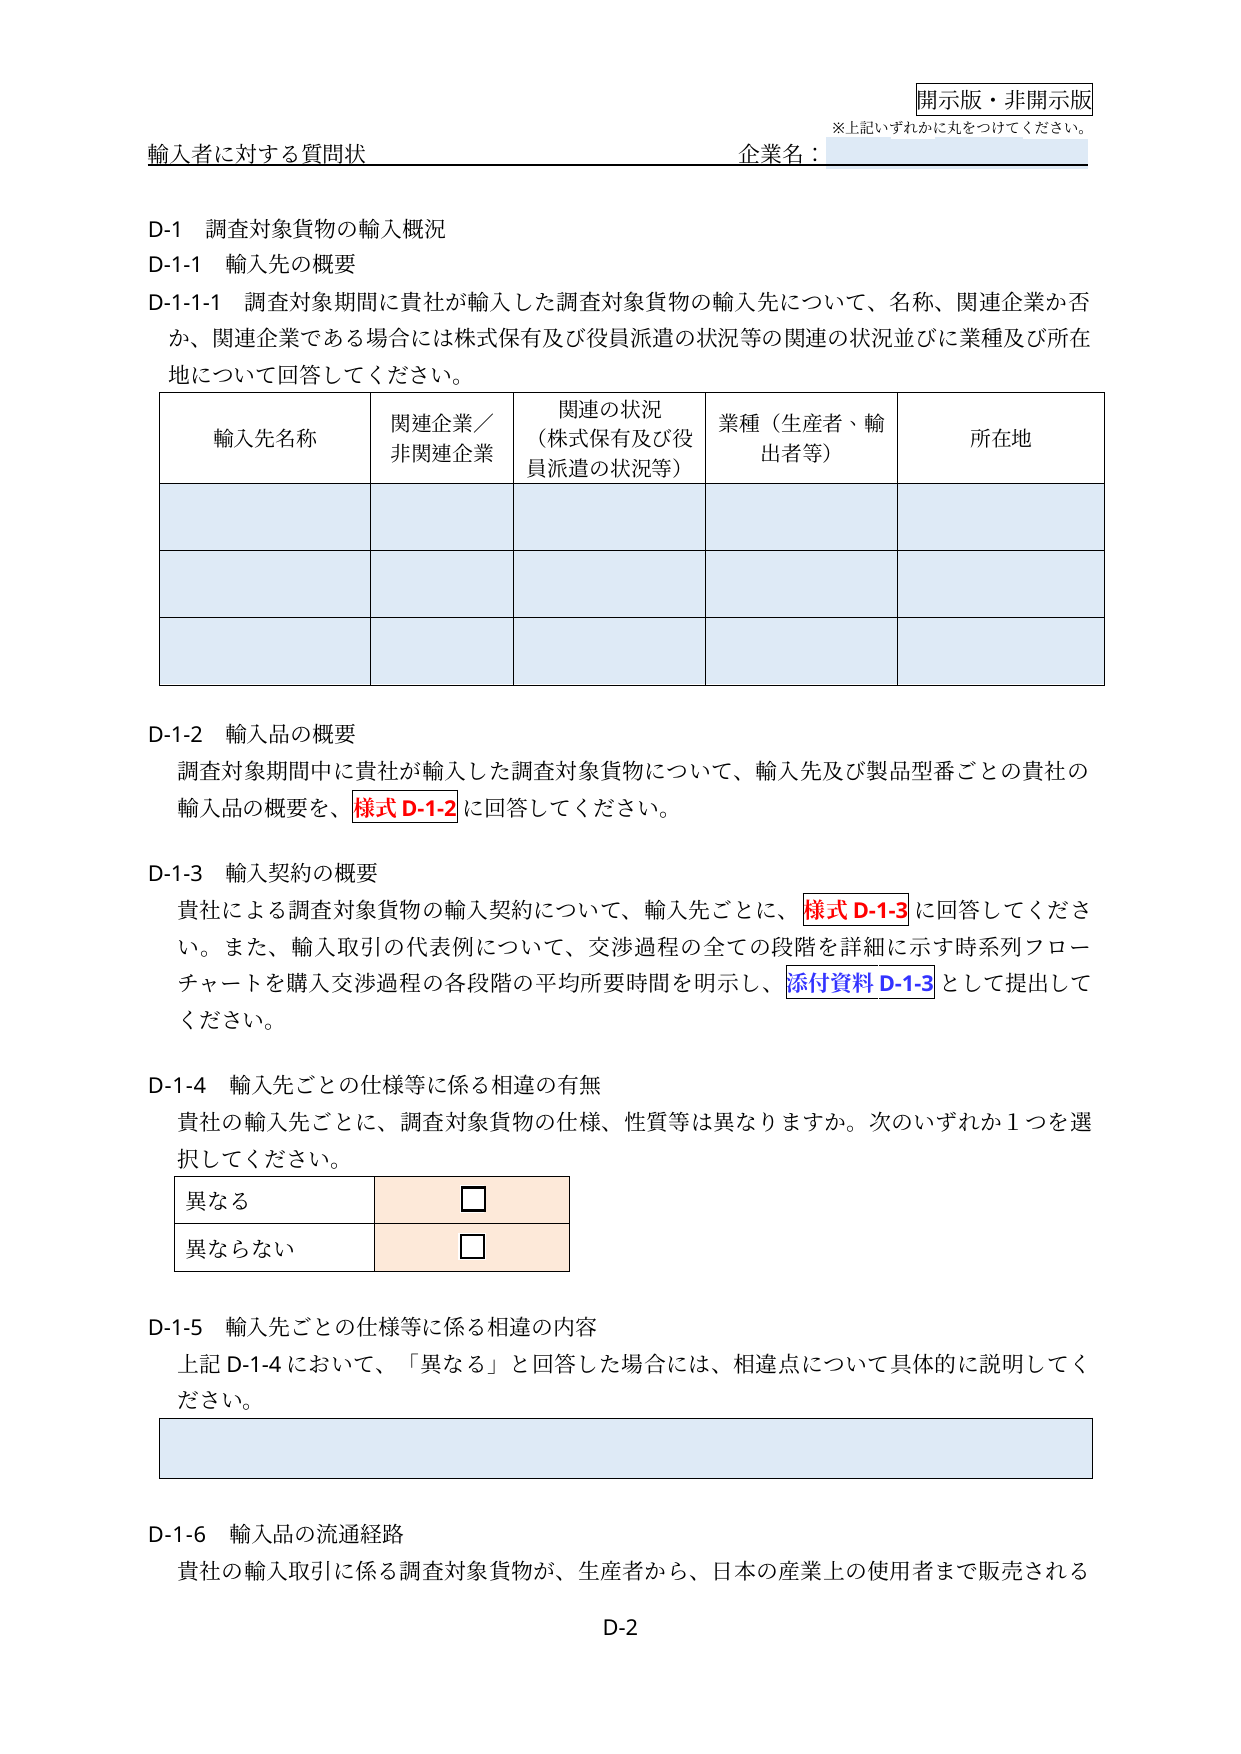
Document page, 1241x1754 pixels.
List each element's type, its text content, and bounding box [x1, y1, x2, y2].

table_cell [706, 551, 897, 617]
table_header 異なる [175, 1177, 374, 1223]
table_header 業種（生産者、輸出者等） [706, 393, 897, 483]
subtitle 調査対象期間に貴社が輸入した調査対象貨物の輸入先について、名称、関連企業か否か、関連企業である場合には株式保有及び役員派遣の状況等の関連の状況並びに業種及び所在地について回答してください。 [148, 283, 1092, 392]
table_cell [375, 1224, 569, 1271]
table_cell [160, 618, 370, 684]
table_cell [898, 484, 1104, 550]
text 調査対象期間中に貴社が輸入した調査対象貨物について、輸入先及び製品型番ごとの貴社の輸入品の概要を、様式D-1-2に回答してください。 [177, 752, 1092, 825]
table_header 輸入先名称 [160, 393, 370, 483]
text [177, 1552, 1092, 1588]
table_cell [898, 551, 1104, 617]
table_cell [706, 484, 897, 550]
table_cell [706, 618, 897, 684]
table_cell [514, 618, 705, 684]
table_cell [371, 551, 513, 617]
table_cell [514, 551, 705, 617]
text 貴社の輸入先ごとに、調査対象貨物の仕様、性質等は異なりますか。次のいずれか１つを選択してください。 [177, 1103, 1092, 1176]
subtitle 輸入先の概要 [148, 246, 1092, 283]
subtitle 輸入先ごとの仕様等に係る相違の有無 [148, 1067, 1092, 1103]
table_header 関連の状況 （株式保有及び役員派遣の状況等） [514, 393, 705, 483]
text 貴社による調査対象貨物の輸入契約について、輸入先ごとに、様式D-1-3に回答してください。また、輸入取引の代表例について、交渉過程の全ての段階を詳細に示す時系列フローチャートを購入交渉過程の各段階の平均所要時間を明示し、添付資料D-1-3として提出してください。 [177, 891, 1092, 1037]
table_header 関連企業／非関連企業 [371, 393, 513, 483]
table_header [160, 1419, 1092, 1478]
table_cell [371, 618, 513, 684]
subtitle 輸入品の流通経路 [148, 1516, 1092, 1552]
table_cell [514, 484, 705, 550]
subtitle 調査対象貨物の輸入概況 [148, 210, 1092, 246]
table_cell [898, 618, 1104, 684]
subtitle 輸入先ごとの仕様等に係る相違の内容 [148, 1308, 1092, 1344]
table_header [375, 1177, 569, 1223]
table_cell [160, 551, 370, 617]
subtitle 輸入品の概要 [148, 715, 1092, 752]
table_header 所在地 [898, 393, 1104, 483]
subtitle 輸入契約の概要 [148, 854, 1092, 891]
table_cell [160, 484, 370, 550]
table_cell [371, 484, 513, 550]
text 上記D-1-4において、「異なる」と回答した場合には、相違点について具体的に説明してください。 [177, 1344, 1092, 1417]
table_cell 異ならない [175, 1224, 374, 1271]
